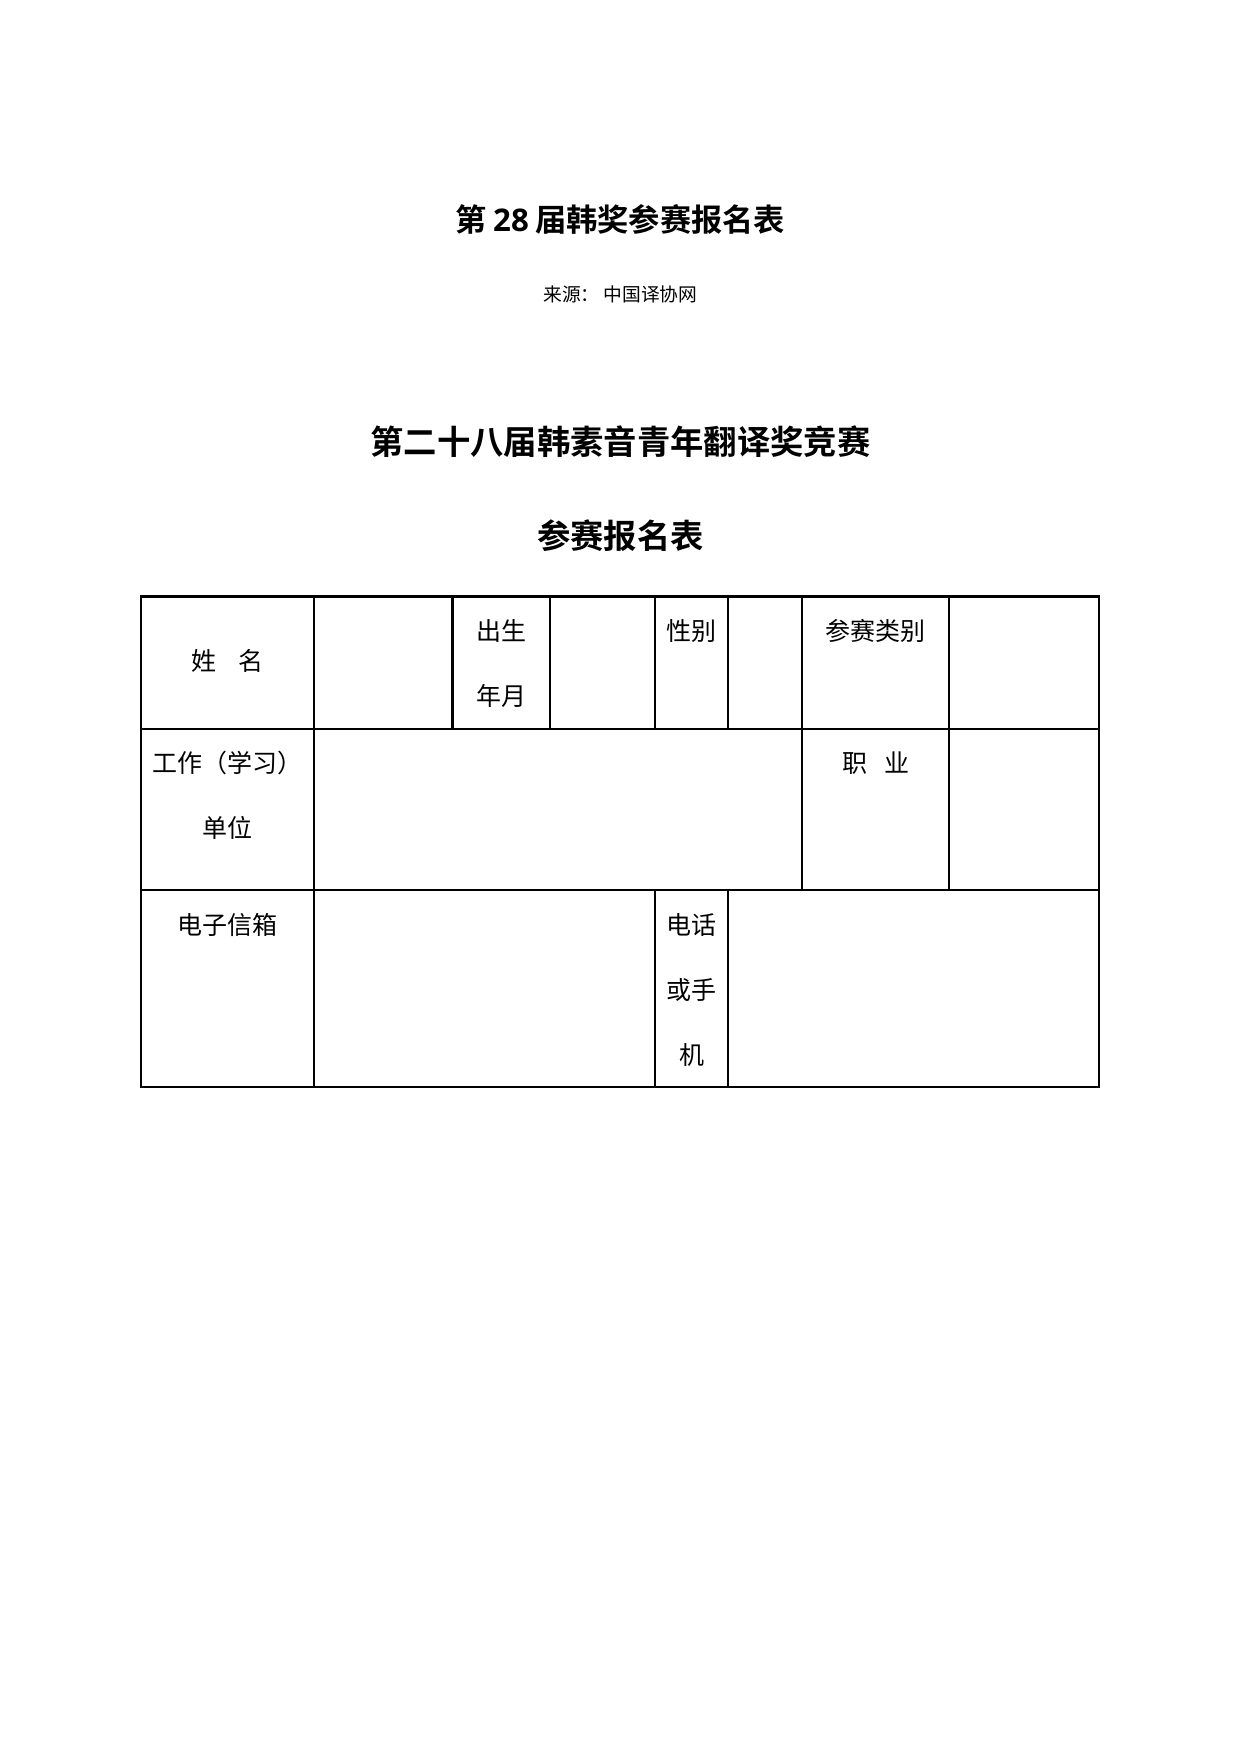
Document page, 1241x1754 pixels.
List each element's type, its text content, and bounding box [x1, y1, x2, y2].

table_cell 来源： 中国译协网 [81, 266, 1159, 313]
table_header 第28届韩奖参赛报名表 [81, 162, 1159, 266]
table_cell 第二十八届韩素音青年翻译奖竞赛 参赛报名表 [81, 313, 1159, 1153]
